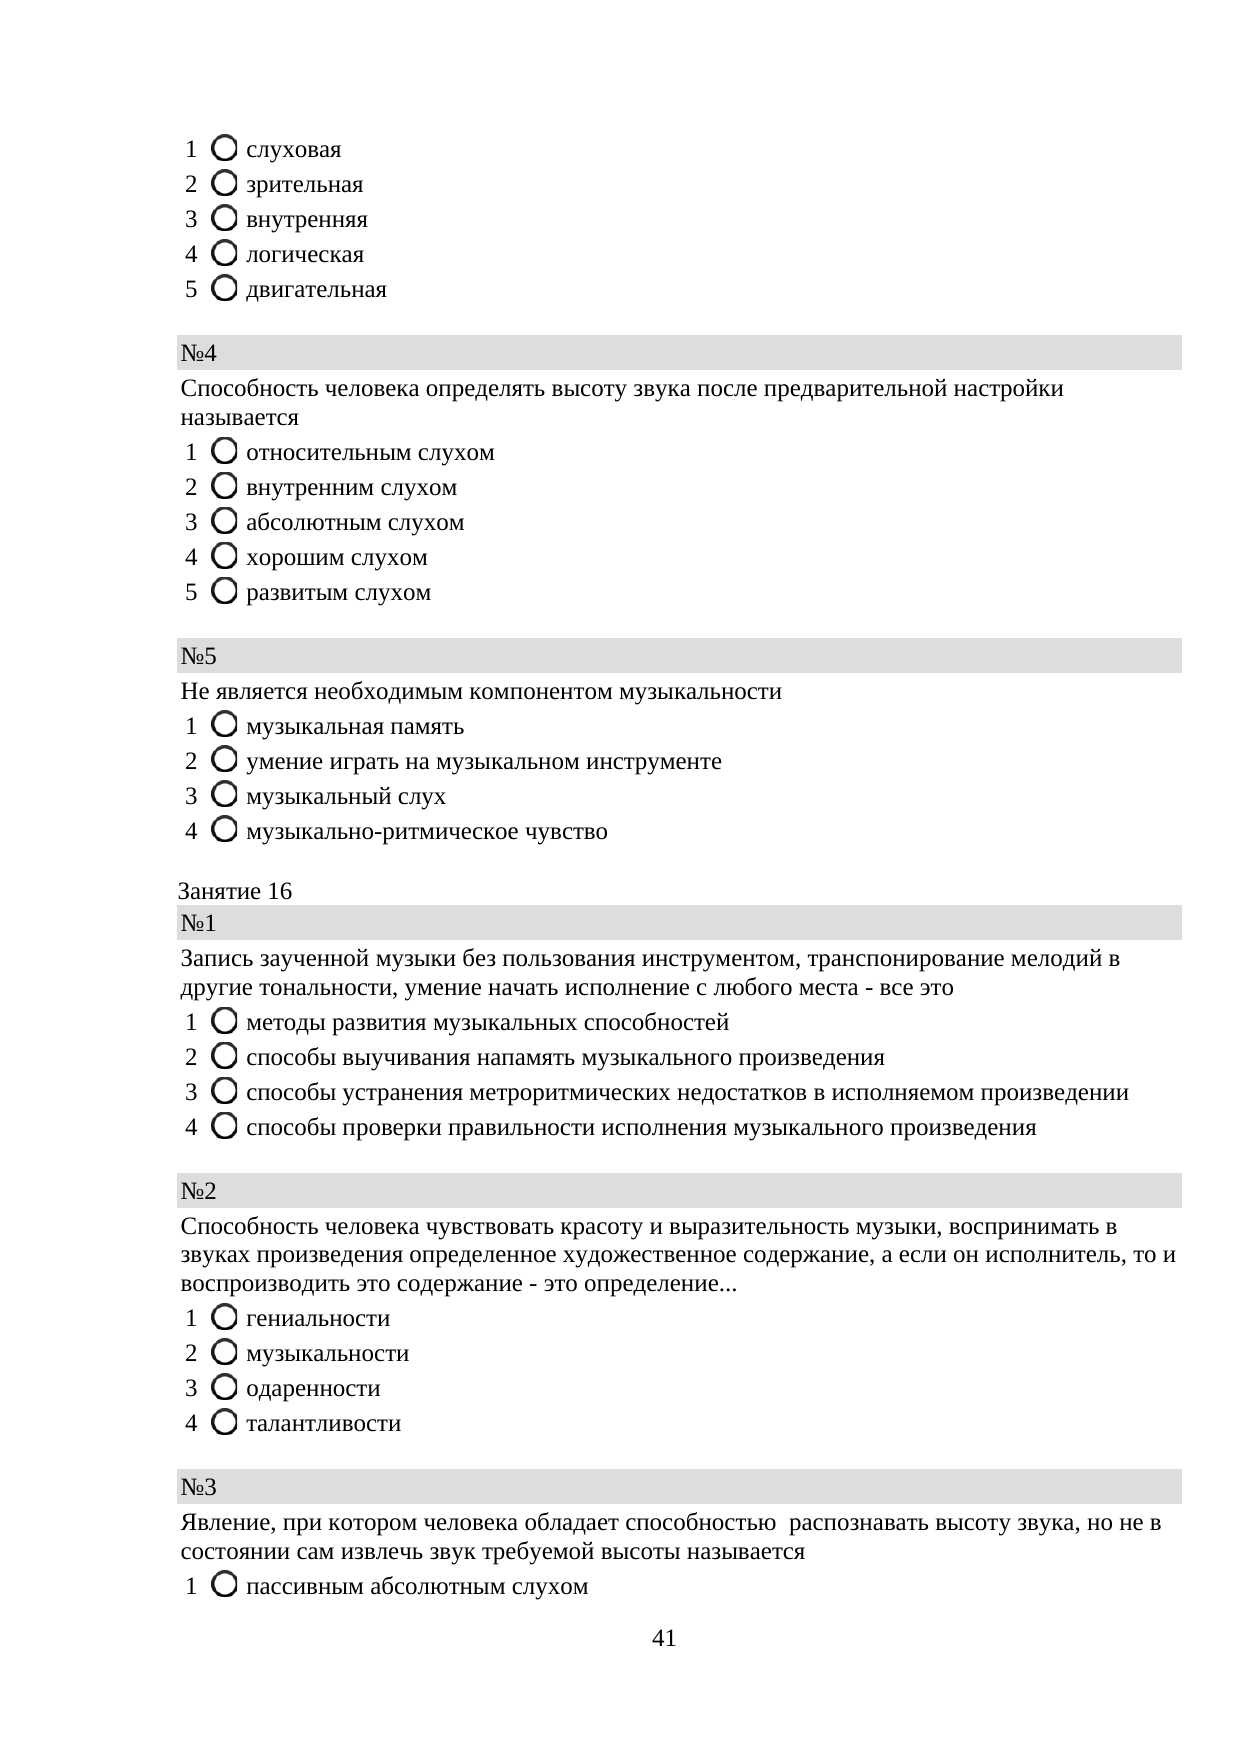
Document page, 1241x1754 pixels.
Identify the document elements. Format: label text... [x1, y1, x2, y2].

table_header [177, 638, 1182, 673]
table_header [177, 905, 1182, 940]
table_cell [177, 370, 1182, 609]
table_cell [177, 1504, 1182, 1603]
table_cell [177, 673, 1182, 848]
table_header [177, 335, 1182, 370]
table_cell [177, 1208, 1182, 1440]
text Занятие 16 [177, 876, 1152, 905]
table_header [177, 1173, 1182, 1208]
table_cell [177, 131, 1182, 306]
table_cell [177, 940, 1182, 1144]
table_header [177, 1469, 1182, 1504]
